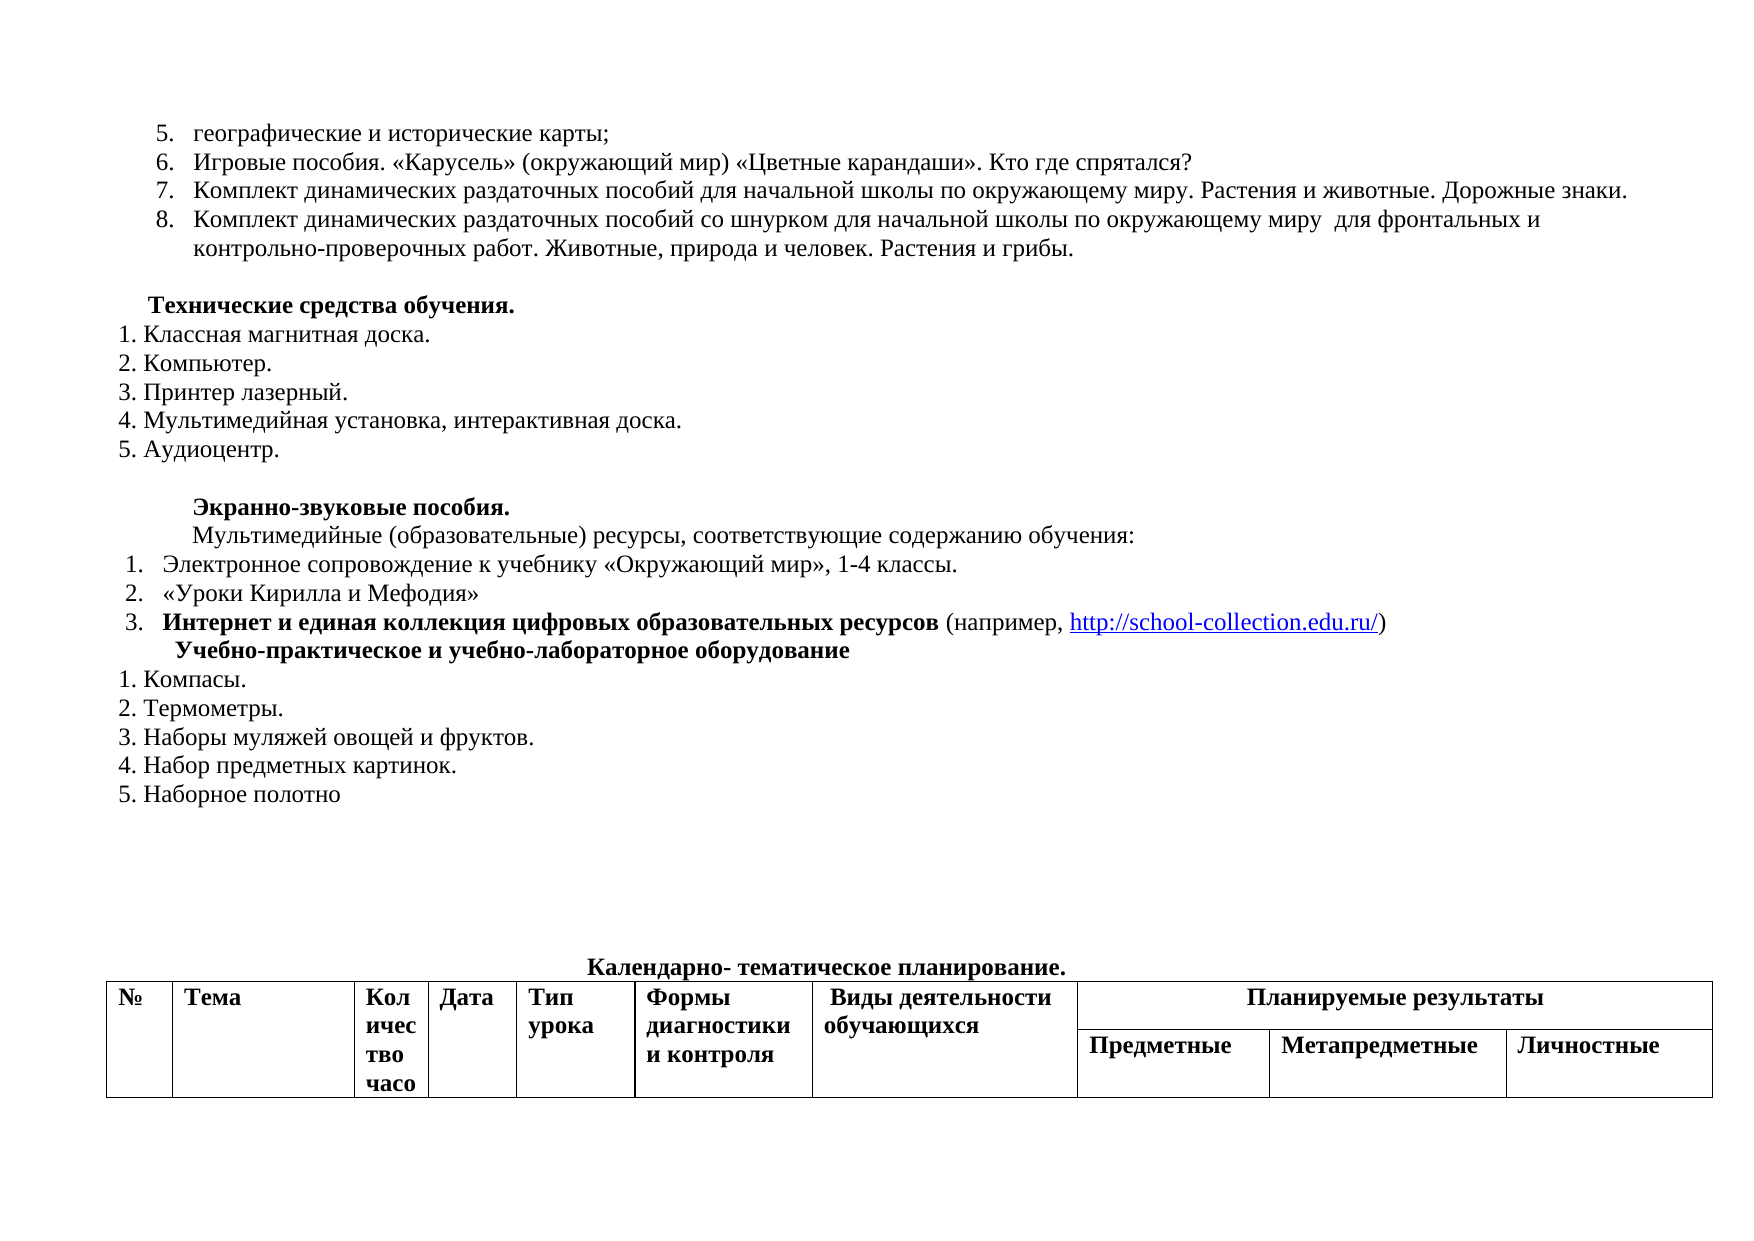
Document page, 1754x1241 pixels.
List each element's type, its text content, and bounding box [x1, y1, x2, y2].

table_cell Предметные [1078, 1030, 1269, 1097]
table_cell Личностные [1507, 1030, 1712, 1097]
text Учебно-практическое и учебно-лабораторное оборудование [118, 636, 1636, 664]
text 3. Наборы муляжей овощей и фруктов. 4. Набор предметных картинок. 5. Наборное полотно [118, 722, 1636, 808]
text 1. Классная магнитная доска. [118, 319, 1636, 348]
text Мультимедийные (образовательные) ресурсы, соответствующие содержанию обучения: [118, 521, 1636, 549]
text Технические средства обучения. [118, 291, 1636, 319]
table_cell Метапредметные [1270, 1030, 1506, 1097]
text 2. Компьютер. [118, 348, 1636, 377]
text Экранно-звуковые пособия. [118, 492, 1636, 521]
list Комплект динамических раздаточных пособий для начальной школы по окружающему миру. Растения и животные. Дорожные знаки. [156, 176, 1636, 204]
list Игровые пособия. «Карусель» (окружающий мир) «Цветные карандаши». Кто где спрятался? [156, 147, 1636, 176]
text 2. Термометры. [118, 693, 1636, 722]
list географические и исторические карты; [156, 118, 1636, 147]
list Интернет и единая коллекция цифровых образовательных ресурсов (например, http://school-collection.edu.ru/) [125, 607, 1636, 636]
table_header Виды деятельности обучающихся [813, 982, 1077, 1097]
table_header Формы диагностики и контроля [636, 982, 812, 1097]
table_header Дата [429, 982, 516, 1097]
text Календарно- тематическое планирование. [118, 952, 1636, 981]
list Комплект динамических раздаточных пособий со шнурком для начальной школы по окружающему миру для фронтальных и контрольно-проверочных работ. Животные, природа и человек. Растения и грибы. [156, 204, 1636, 262]
table_header Тема [173, 982, 354, 1097]
text 3. Принтер лазерный. [118, 377, 1636, 406]
table_header Тип урока [517, 982, 634, 1097]
list «Уроки Кирилла и Мефодия» [125, 578, 1636, 607]
table_header Планируемые результаты [1078, 982, 1712, 1029]
text 1. Компасы. [118, 664, 1636, 693]
text 5. Аудиоцентр. [118, 434, 1636, 463]
list Электронное сопровождение к учебнику «Окружающий мир», 1-4 классы. [125, 549, 1636, 578]
table_header Количество часов [355, 982, 428, 1097]
table_header № [107, 982, 172, 1097]
text 4. Мультимедийная установка, интерактивная доска. [118, 406, 1636, 434]
